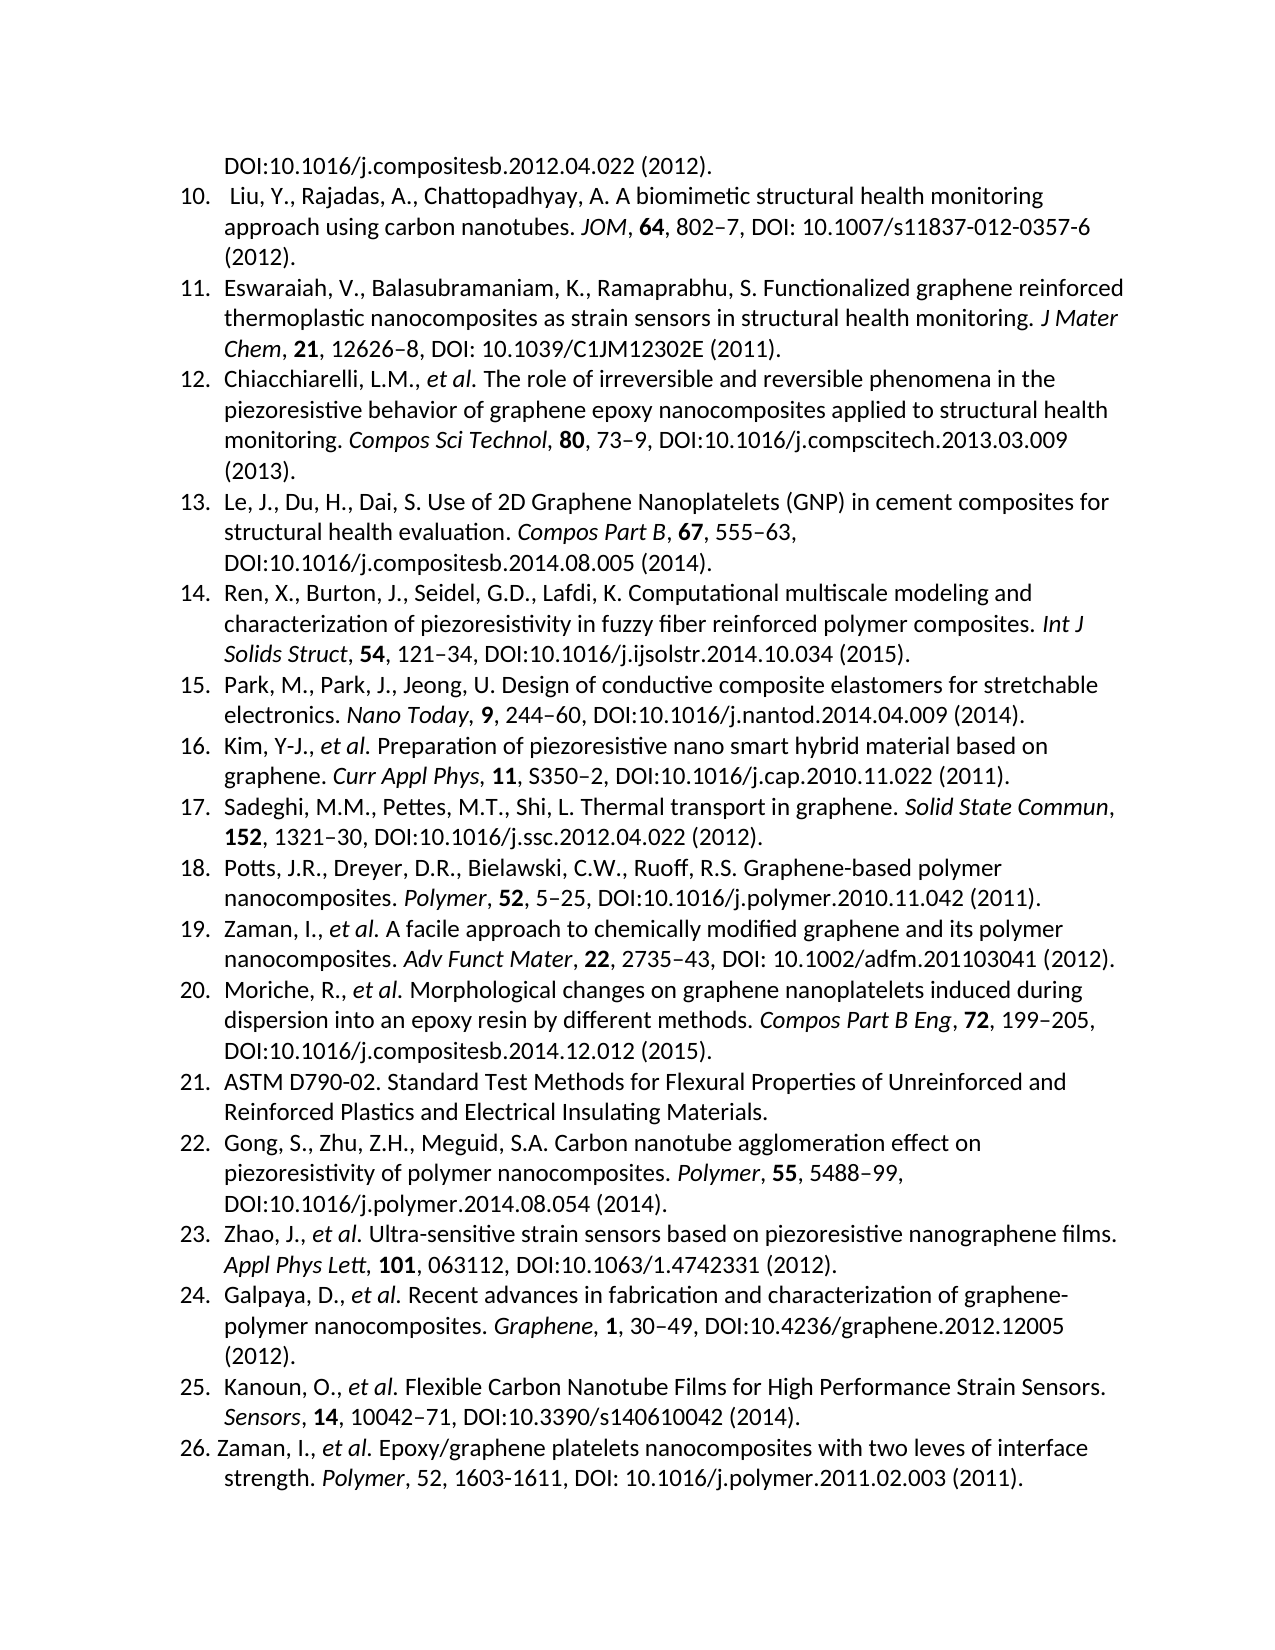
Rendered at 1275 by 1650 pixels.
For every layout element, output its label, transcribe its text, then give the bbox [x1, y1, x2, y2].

text 11. Eswaraiah, V., Balasubramaniam, K., Ramaprabhu, S. Functionalized graphene reinforced thermoplastic nanocomposites as strain sensors in structural health monitoring. J Mater Chem, 21, 12626–8, DOI: 10.1039/C1JM12302E (2011). [179, 272, 1125, 364]
text 26. Zaman, I., et al. Epoxy/graphene platelets nanocomposites with two leves of interface strength. Polymer, 52, 1603-1611, DOI: 10.1016/j.polymer.2011.02.003 (2011). [179, 1432, 1125, 1493]
text 19. Zaman, I., et al. A facile approach to chemically modified graphene and its polymer nanocomposites. Adv Funct Mater, 22, 2735–43, DOI: 10.1002/adfm.201103041 (2012). [179, 913, 1125, 974]
text 21. ASTM D790-02. Standard Test Methods for Flexural Properties of Unreinforced and Reinforced Plastics and Electrical Insulating Materials. [179, 1066, 1125, 1127]
text 22. Gong, S., Zhu, Z.H., Meguid, S.A. Carbon nanotube agglomeration effect on piezoresistivity of polymer nanocomposites. Polymer, 55, 5488–99, DOI:10.1016/j.polymer.2014.08.054 (2014). [179, 1127, 1125, 1218]
text 13. Le, J., Du, H., Dai, S. Use of 2D Graphene Nanoplatelets (GNP) in cement composites for structural health evaluation. Compos Part B, 67, 555–63, DOI:10.1016/j.compositesb.2014.08.005 (2014). [179, 486, 1125, 577]
text 14. Ren, X., Burton, J., Seidel, G.D., Lafdi, K. Computational multiscale modeling and characterization of piezoresistivity in fuzzy fiber reinforced polymer composites. Int J Solids Struct, 54, 121–34, DOI:10.1016/j.ijsolstr.2014.10.034 (2015). [179, 577, 1125, 669]
text 15. Park, M., Park, J., Jeong, U. Design of conductive composite elastomers for stretchable electronics. Nano Today, 9, 244–60, DOI:10.1016/j.nantod.2014.04.009 (2014). [179, 669, 1125, 730]
text 20. Moriche, R., et al. Morphological changes on graphene nanoplatelets induced during dispersion into an epoxy resin by different methods. Compos Part B Eng, 72, 199–205, DOI:10.1016/j.compositesb.2014.12.012 (2015). [179, 974, 1125, 1066]
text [179, 150, 1125, 181]
text 18. Potts, J.R., Dreyer, D.R., Bielawski, C.W., Ruoff, R.S. Graphene-based polymer nanocomposites. Polymer, 52, 5–25, DOI:10.1016/j.polymer.2010.11.042 (2011). [179, 852, 1125, 913]
text 17. Sadeghi, M.M., Pettes, M.T., Shi, L. Thermal transport in graphene. Solid State Commun, 152, 1321–30, DOI:10.1016/j.ssc.2012.04.022 (2012). [179, 791, 1125, 852]
text 16. Kim, Y-J., et al. Preparation of piezoresistive nano smart hybrid material based on graphene. Curr Appl Phys, 11, S350–2, DOI:10.1016/j.cap.2010.11.022 (2011). [179, 730, 1125, 791]
text 12. Chiacchiarelli, L.M., et al. The role of irreversible and reversible phenomena in the piezoresistive behavior of graphene epoxy nanocomposites applied to structural health monitoring. Compos Sci Technol, 80, 73–9, DOI:10.1016/j.compscitech.2013.03.009 (2013). [179, 364, 1125, 486]
text 10. Liu, Y., Rajadas, A., Chattopadhyay, A. A biomimetic structural health monitoring approach using carbon nanotubes. JOM, 64, 802–7, DOI: 10.1007/s11837-012-0357-6 (2012). [179, 181, 1125, 272]
text 25. Kanoun, O., et al. Flexible Carbon Nanotube Films for High Performance Strain Sensors. Sensors, 14, 10042–71, DOI:10.3390/s140610042 (2014). [179, 1371, 1125, 1432]
text 24. Galpaya, D., et al. Recent advances in fabrication and characterization of graphene-polymer nanocomposites. Graphene, 1, 30–49, DOI:10.4236/graphene.2012.12005 (2012). [179, 1279, 1125, 1371]
text 23. Zhao, J., et al. Ultra-sensitive strain sensors based on piezoresistive nanographene films. Appl Phys Lett, 101, 063112, DOI:10.1063/1.4742331 (2012). [179, 1218, 1125, 1279]
